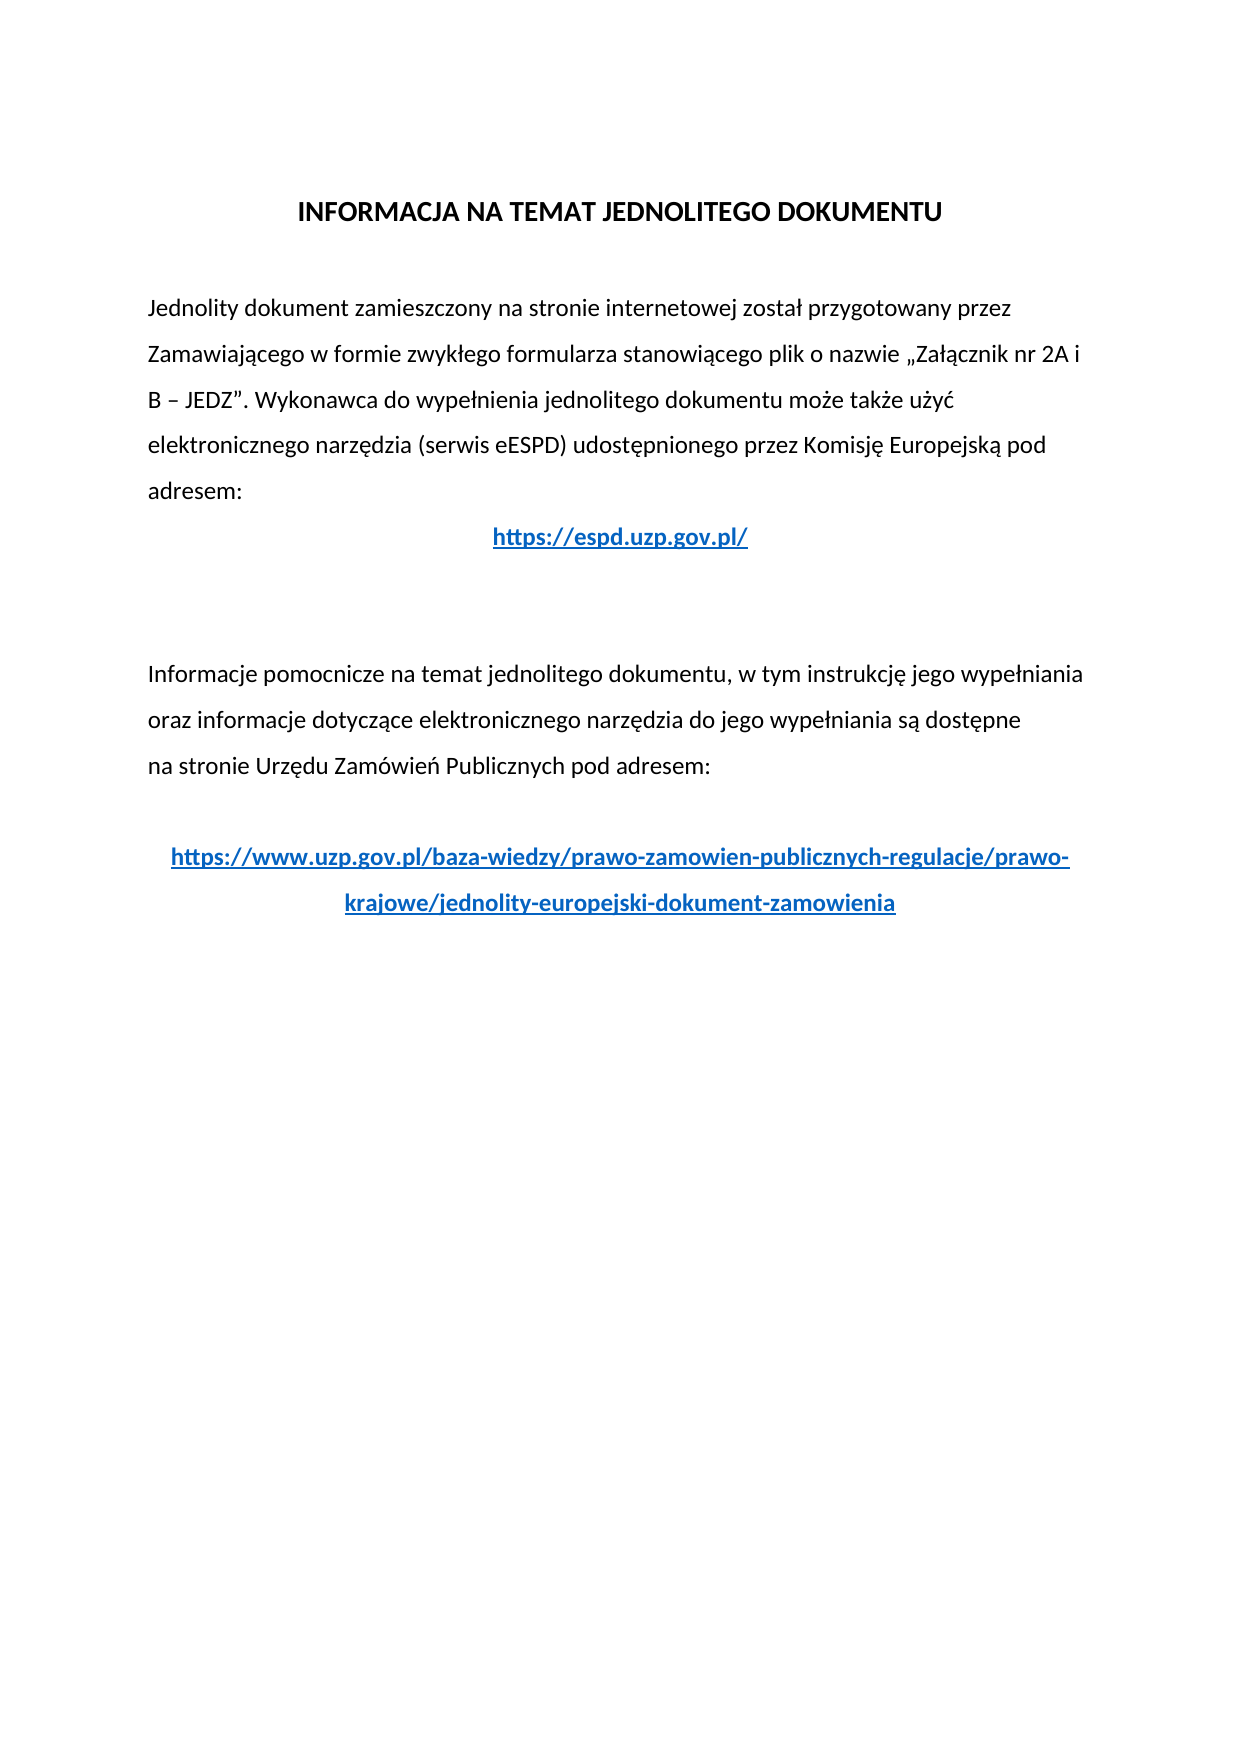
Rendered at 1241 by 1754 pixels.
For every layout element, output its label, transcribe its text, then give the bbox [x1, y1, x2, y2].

text https://www.uzp.gov.pl/baza-wiedzy/prawo-zamowien-publicznych-regulacje/prawo-krajowe/jednolity-europejski-dokument-zamowienia [148, 841, 1093, 917]
text Informacje pomocnicze na temat jednolitego dokumentu, w tym instrukcję jego wypełniania oraz informacje dotyczące elektronicznego narzędzia do jego wypełniania są dostępne na stronie Urzędu Zamówień Publicznych pod adresem: [148, 658, 1093, 780]
text INFORMACJA NA TEMAT JEDNOLITEGO DOKUMENTU [148, 193, 1093, 229]
text https://espd.uzp.gov.pl/ [148, 521, 1093, 552]
text Jednolity dokument zamieszczony na stronie internetowej został przygotowany przez Zamawiającego w formie zwykłego formularza stanowiącego plik o nazwie „Załącznik nr 2A i B – JEDZ”. Wykonawca do wypełnienia jednolitego dokumentu może także użyć elektronicznego narzędzia (serwis eESPD) udostępnionego przez Komisję Europejską pod adresem: [148, 292, 1093, 506]
